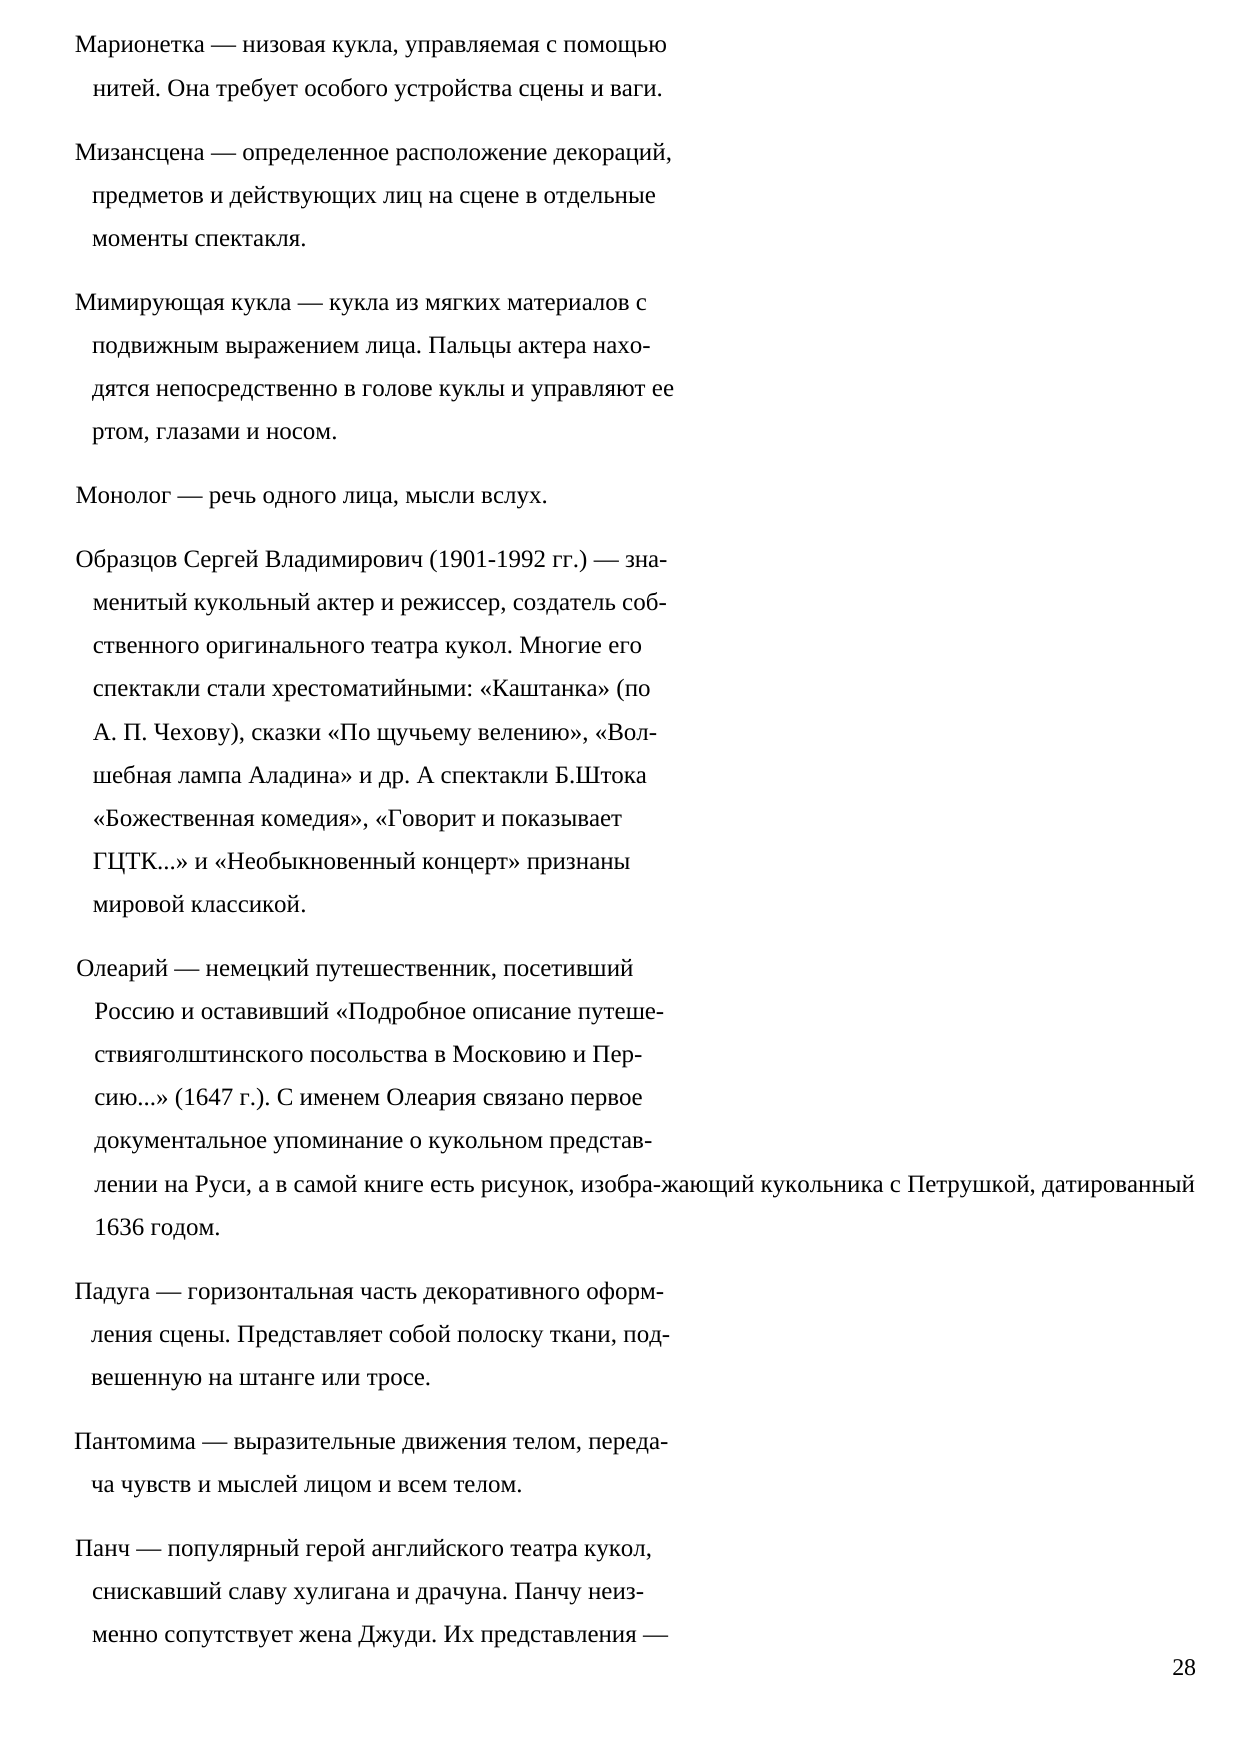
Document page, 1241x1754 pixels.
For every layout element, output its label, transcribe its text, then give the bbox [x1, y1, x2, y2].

text Пантомима — выразительные движения телом, переда- ча чувств и мыслей лицом и всем телом. [74, 1426, 1193, 1498]
text Образцов Сергей Владимирович (1901-1992 гг.) — зна- менитый кукольный актер и режиссер, создатель соб- ственного оригинального театра кукол. Многие его спектакли стали хрестоматийными: «Каштанка» (по А. П. Чехову), сказки «По щучьему велению», «Вол- шебная лампа Аладина» и др. А спектакли Б.Штока «Божественная комедия», «Говорит и показывает ГЦТК...» и «Необыкновенный концерт» признаны мировой классикой. [75, 544, 1195, 918]
text Мимирующая кукла — кукла из мягких материалов с подвижным выражением лица. Пальцы актера нахо- дятся непосредственно в голове куклы и управляют ее ртом, глазами и носом. [74, 287, 1194, 445]
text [75, 1533, 1194, 1648]
text Монолог — речь одного лица, мысли вслух. [75, 480, 1196, 509]
text Мизансцена — определенное расположение декораций, предметов и действующих лиц на сцене в отдельные моменты спектакля. [74, 137, 1194, 252]
text Олеарий — немецкий путешественник, посетивший Россию и оставивший «Подробное описание путеше- ствияголштинского посольства в Московию и Пер- сию...» (.). С именем Олеария связано первое документальное упоминание о кукольном представ- лении на Руси, а в самой книге есть рисунок, изобра-жающий кукольника с Петрушкой, датированный 1636 годом. [76, 953, 1196, 1241]
text Падуга — горизонтальная часть декоративного оформ- ления сцены. Представляет собой полоску ткани, под- вешенную на штанге или тросе. [74, 1276, 1193, 1391]
text Марионетка — низовая кукла, управляемая с помощью нитей. Она требует особого устройства сцены и ваги. [74, 29, 1194, 101]
